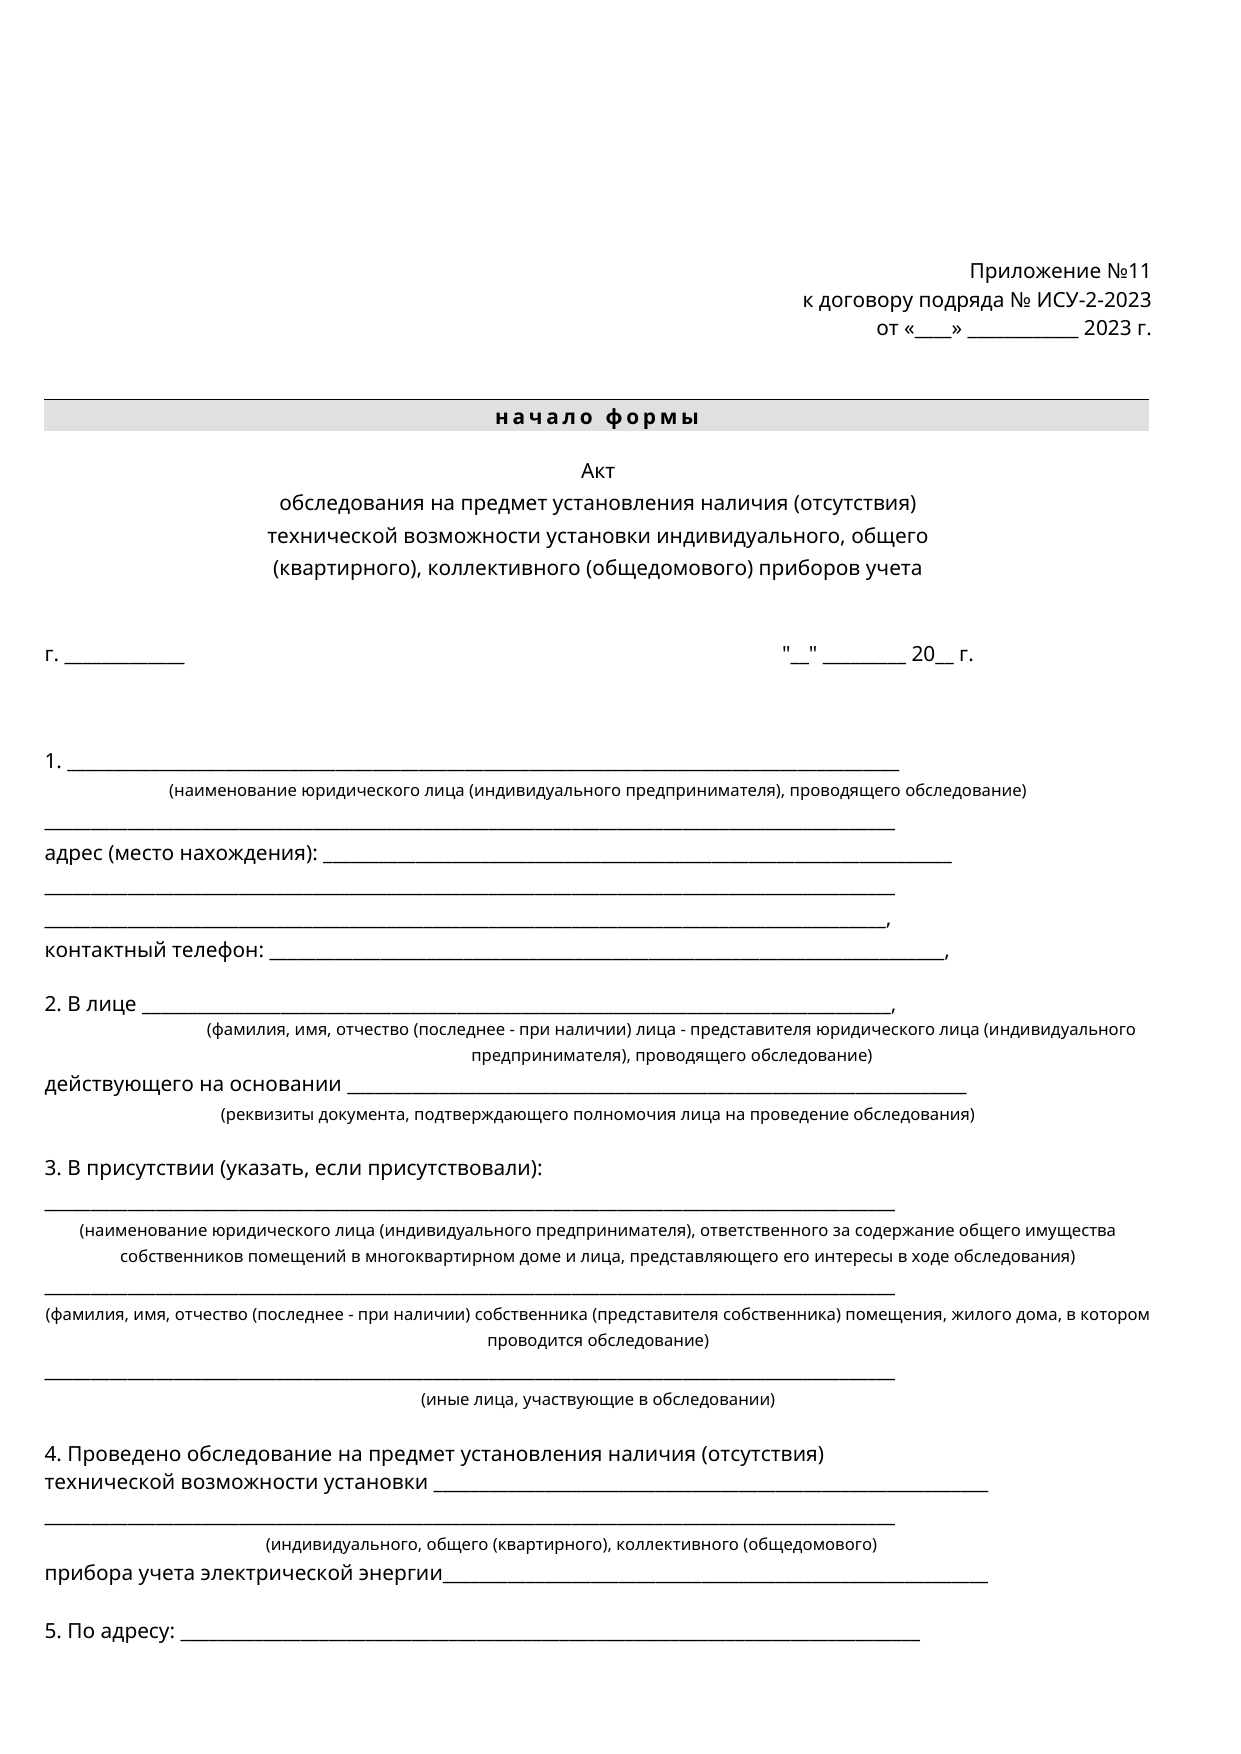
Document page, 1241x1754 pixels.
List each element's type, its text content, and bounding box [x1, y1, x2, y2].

text ____________________________________________________________________________________________ [44, 1500, 1152, 1528]
text ____________________________________________________________________________________________ [44, 1186, 1152, 1214]
text ____________________________________________________________________________________________ [44, 805, 1152, 833]
text ____________________________________________________________________________________________ [44, 870, 1152, 899]
text контактный телефон: _________________________________________________________________________, [44, 936, 1152, 964]
subtitle Приложение №11 [694, 256, 1152, 285]
text технической возможности установки ____________________________________________________________ [44, 1467, 1152, 1496]
text прибора учета электрической энергии___________________________________________________________ [44, 1558, 1152, 1587]
text (наименование юридического лица (индивидуального предпринимателя), ответственного за содержание общего имущества собственников помещений в многоквартирном доме и лица, представляющего его интересы в ходе обследования) [44, 1218, 1152, 1267]
text начало формы [44, 400, 1149, 431]
text (иные лица, участвующие в обследовании) [44, 1388, 1152, 1410]
text (реквизиты документа, подтверждающего полномочия лица на проведение обследования) [44, 1102, 1152, 1125]
text ____________________________________________________________________________________________ [44, 1270, 1152, 1299]
text 2. В лице _________________________________________________________________________________, [44, 989, 1152, 1017]
text (фамилия, имя, отчество (последнее - при наличии) лица - представителя юридического лица (индивидуального предпринимателя), проводящего обследование) [192, 1017, 1152, 1066]
text (квартирного), коллективного (общедомового) приборов учета [44, 553, 1152, 582]
text 3. В присутствии (указать, если присутствовали): [44, 1153, 1152, 1182]
text (индивидуального, общего (квартирного), коллективного (общедомового) [192, 1532, 1152, 1555]
text (наименование юридического лица (индивидуального предпринимателя), проводящего обследование) [44, 779, 1152, 802]
text Акт [44, 456, 1152, 484]
text обследования на предмет установления наличия (отсутствия) [44, 488, 1152, 517]
text 4. Проведено обследование на предмет установления наличия (отсутствия) [44, 1439, 1152, 1467]
text (фамилия, имя, отчество (последнее - при наличии) собственника (представителя собственника) помещения, жилого дома, в котором проводится обследование) [44, 1303, 1152, 1352]
text 1. __________________________________________________________________________________________ [44, 746, 1152, 775]
text от «____» ____________ 2023 г. [694, 313, 1152, 342]
text ___________________________________________________________________________________________, [44, 903, 1152, 931]
text адрес (место нахождения): ____________________________________________________________________ [44, 838, 1152, 866]
text 5. По адресу: ________________________________________________________________________________ [44, 1616, 1152, 1644]
text действующего на основании ___________________________________________________________________ [44, 1069, 1152, 1098]
text г. _____________ "__" _________ 20__ г. [44, 639, 1152, 668]
text технической возможности установки индивидуального, общего [44, 521, 1152, 549]
text ____________________________________________________________________________________________ [44, 1355, 1152, 1383]
text к договору подряда № ИСУ-2-2023 [679, 285, 1152, 313]
